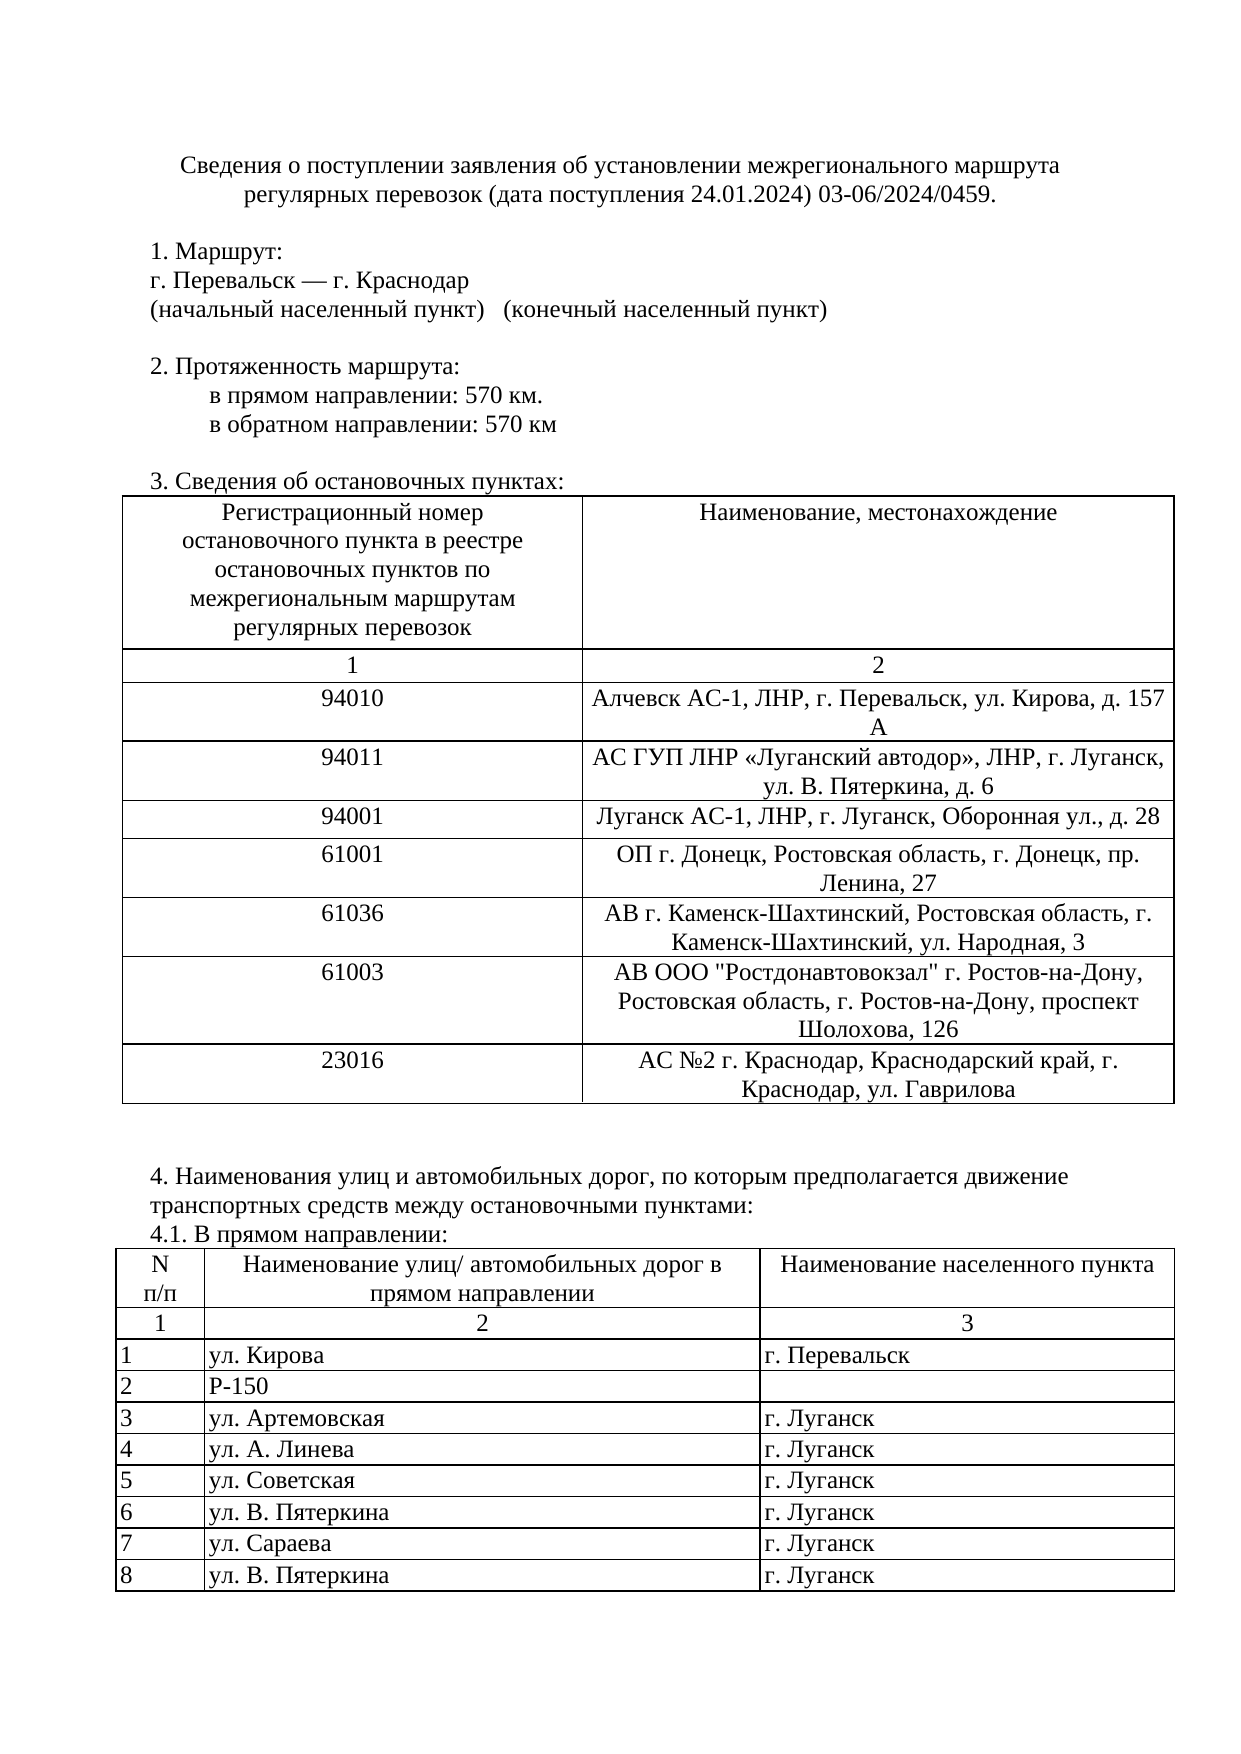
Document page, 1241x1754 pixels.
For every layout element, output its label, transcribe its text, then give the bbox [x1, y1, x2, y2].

table_cell 94010 [123, 683, 582, 740]
table_cell г. Луганск [761, 1403, 1174, 1433]
table_cell ул. В. Пятеркина [205, 1497, 759, 1527]
text 4. Наименования улиц и автомобильных дорог, по которым предполагается движение транспортных средств между остановочными пунктами: [150, 1161, 1090, 1219]
table_cell ул. А. Линева [205, 1434, 759, 1464]
text в обратном направлении: 570 км [150, 409, 1090, 437]
text г. Перевальск — г. Краснодар [150, 265, 1090, 294]
table_cell ул. Артемовская [205, 1403, 759, 1433]
text 1. Маршрут: [150, 236, 1090, 265]
table_cell Луганск АС-1, ЛНР, г. Луганск, Оборонная ул., д. 28 [583, 801, 1173, 837]
table_cell 6 [117, 1497, 204, 1527]
text 2. Протяженность маршрута: [150, 351, 1090, 380]
table_cell 4 [117, 1434, 204, 1464]
table_header Наименование улиц/ автомобильных дорог в прямом направлении [205, 1249, 759, 1307]
table_cell 2 [205, 1308, 759, 1338]
text 4.1. В прямом направлении: [150, 1219, 1090, 1248]
table_cell 3 [761, 1308, 1174, 1338]
table_cell ул. В. Пятеркина [205, 1560, 759, 1590]
table_header N п/п [117, 1249, 204, 1307]
text (начальный населенный пункт) (конечный населенный пункт) [150, 294, 1090, 322]
table_cell 61036 [123, 898, 582, 956]
table_cell 2 [583, 650, 1173, 681]
table_cell Р-150 [205, 1371, 759, 1401]
table_cell ул. Советская [205, 1466, 759, 1496]
table_cell АВ ООО "Ростдонавтовокзал" г. Ростов-на-Дону, Ростовская область, г. Ростов-на-Дону, проспект Шолохова, 126 [583, 957, 1173, 1043]
table_cell г. Луганск [761, 1560, 1174, 1590]
table_cell г. Луганск [761, 1434, 1174, 1464]
table_cell ул. Сараева [205, 1529, 759, 1558]
table_cell г. Перевальск [761, 1340, 1174, 1370]
text 3. Сведения об остановочных пунктах: [150, 466, 1090, 495]
table_cell АВ г. Каменск-Шахтинский, Ростовская область, г. Каменск-Шахтинский, ул. Народная, 3 [583, 898, 1173, 956]
table_cell 3 [117, 1403, 204, 1433]
table_cell г. Луганск [761, 1529, 1174, 1558]
table_cell 2 [117, 1371, 204, 1401]
table_cell 5 [117, 1466, 204, 1496]
text в прямом направлении: 570 км. [150, 380, 1090, 409]
table_cell 1 [123, 650, 582, 681]
table_cell АС №2 г. Краснодар, Краснодарский край, г. Краснодар, ул. Гаврилова [583, 1045, 1173, 1102]
table_header Наименование, местонахождение [583, 497, 1173, 648]
table_cell АС ГУП ЛНР «Луганский автодор», ЛНР, г. Луганск, ул. В. Пятеркина, д. 6 [583, 742, 1173, 799]
table_cell ул. Кирова [205, 1340, 759, 1370]
table_cell г. Луганск [761, 1466, 1174, 1496]
table_header Регистрационный номер остановочного пункта в реестре остановочных пунктов по межрегиональным маршрутам регулярных перевозок [123, 497, 582, 648]
table_cell 7 [117, 1529, 204, 1558]
table_cell 1 [117, 1340, 204, 1370]
table_cell 23016 [123, 1045, 582, 1102]
text Сведения о поступлении заявления об установлении межрегионального маршрута регулярных перевозок (дата поступления 24.01.2024) 03-06/2024/0459. [150, 150, 1090, 207]
table_cell г. Луганск [761, 1497, 1174, 1527]
table_cell 94001 [123, 801, 582, 837]
table_cell 61003 [123, 957, 582, 1043]
table_cell Алчевск АС-1, ЛНР, г. Перевальск, ул. Кирова, д. 157 А [583, 683, 1173, 740]
table_cell [761, 1371, 1174, 1401]
table_cell 94011 [123, 742, 582, 799]
table_cell ОП г. Донецк, Ростовская область, г. Донецк, пр. Ленина, 27 [583, 839, 1173, 896]
table_cell 1 [117, 1308, 204, 1338]
table_header Наименование населенного пункта [761, 1249, 1174, 1307]
table_cell 61001 [123, 839, 582, 896]
table_cell 8 [117, 1560, 204, 1590]
